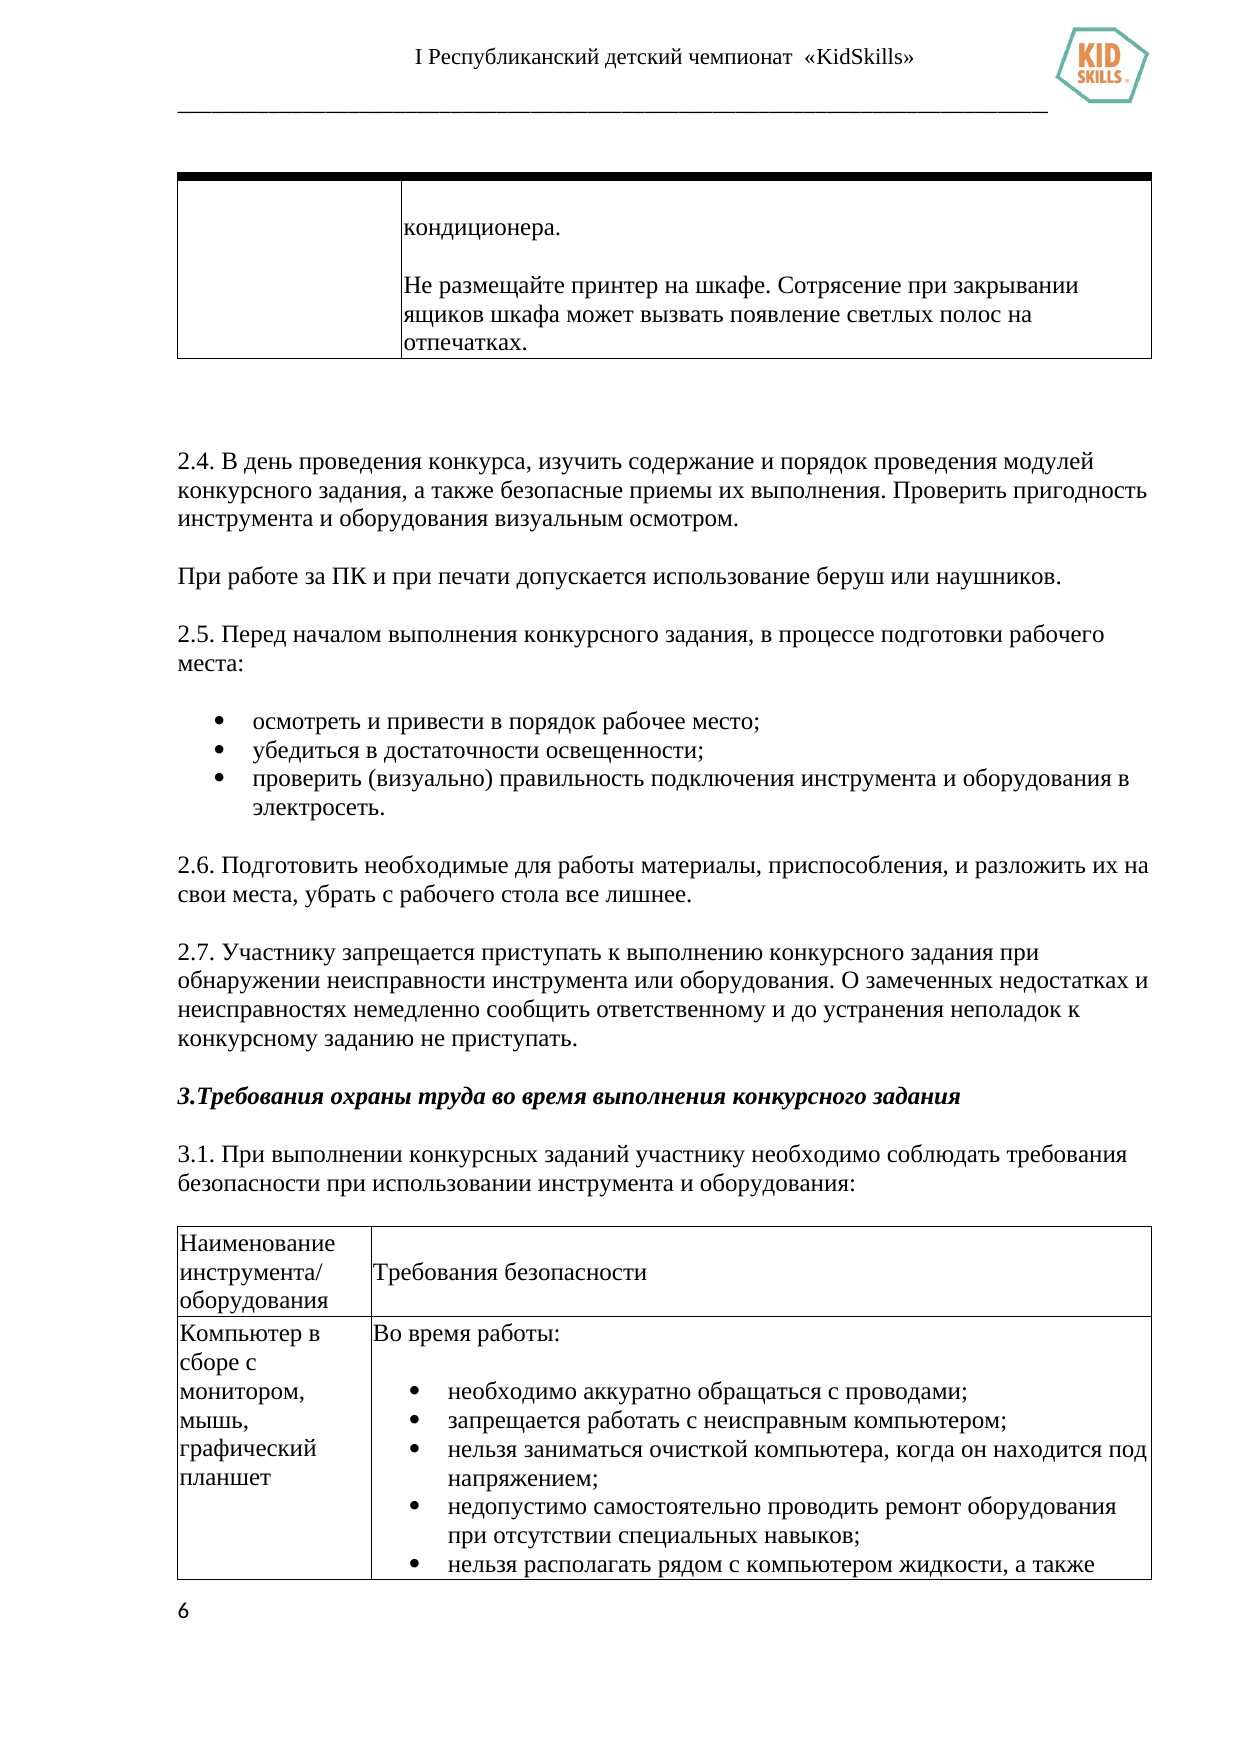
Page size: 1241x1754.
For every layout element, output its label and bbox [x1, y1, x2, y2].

picture [1046, 9, 1153, 116]
